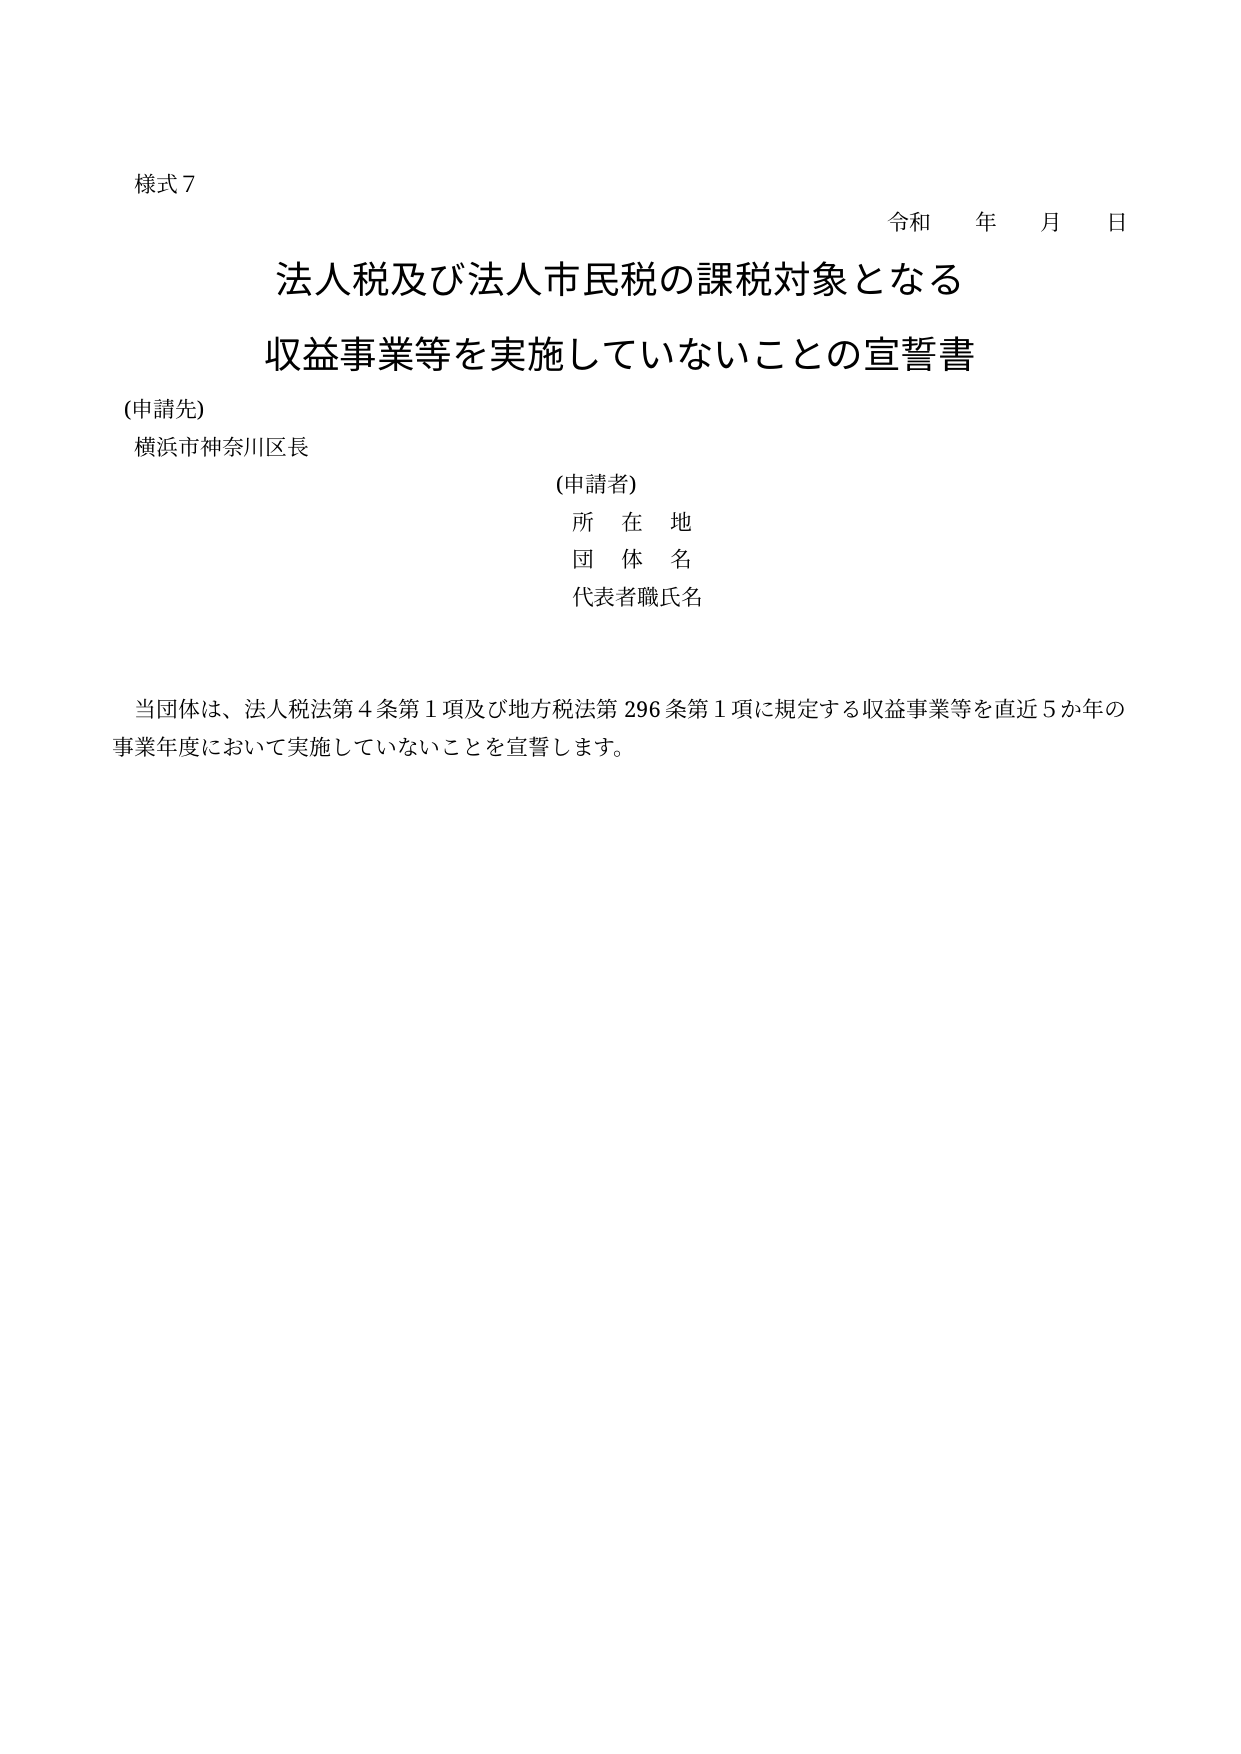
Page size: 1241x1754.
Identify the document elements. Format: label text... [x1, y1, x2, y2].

text 収益事業等を実施していないことの宣誓書 [112, 314, 1128, 389]
text 所 在 地 [112, 502, 1128, 539]
text (申請者) [112, 464, 1128, 502]
text 法人税及び法人市民税の課税対象となる [112, 239, 1128, 314]
text 団 体 名 [112, 539, 1128, 577]
text 代表者職氏名 [112, 577, 1128, 614]
text 令和 年 月 日 [112, 202, 1128, 239]
text (申請先) [112, 389, 1128, 427]
text 様式７ [112, 164, 1128, 202]
text 横浜市神奈川区長 [112, 427, 1128, 464]
text 当団体は、法人税法第４条第１項及び地方税法第296条第１項に規定する収益事業等を直近５か年の事業年度において実施していないことを宣誓します。 [112, 689, 1128, 764]
